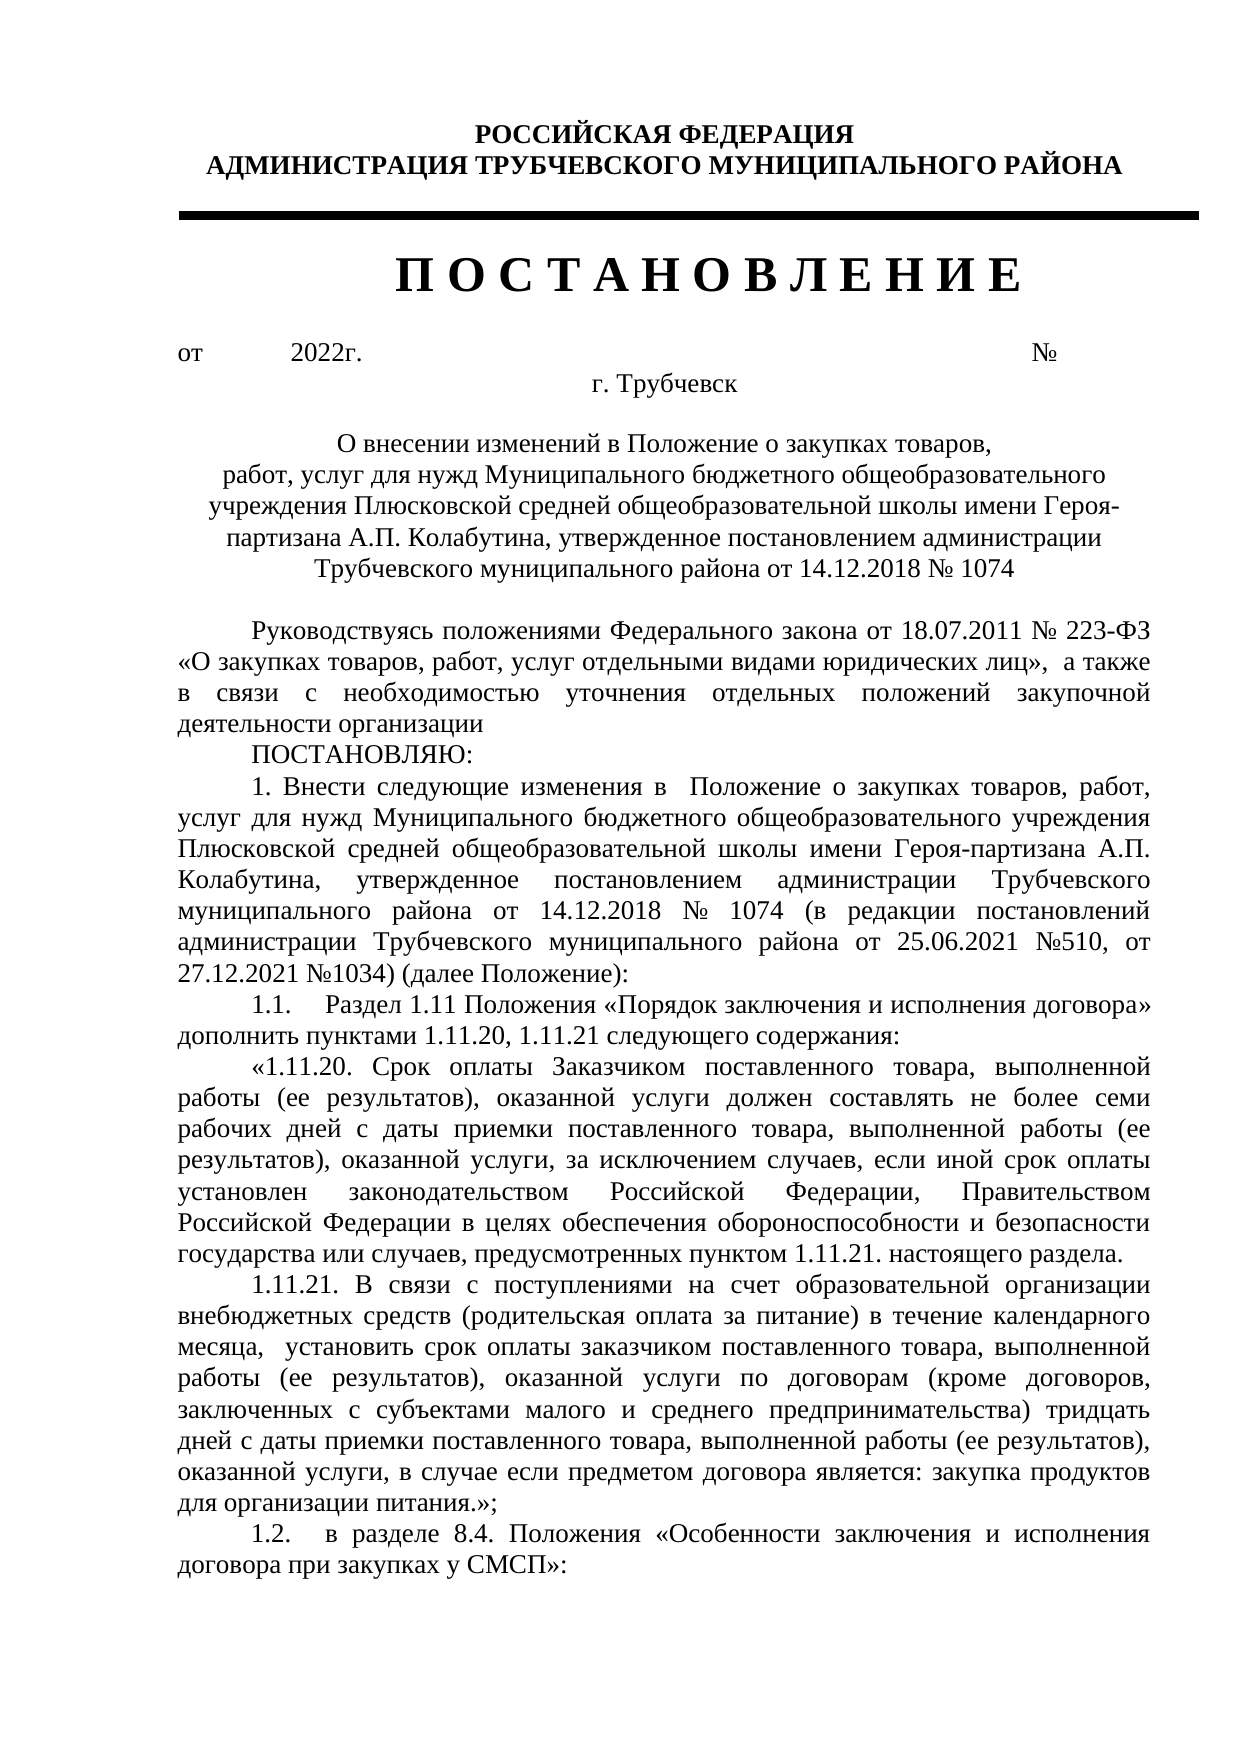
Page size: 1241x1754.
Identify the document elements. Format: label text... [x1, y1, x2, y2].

text от 2022г. № [177, 336, 1152, 367]
text Руководствуясь положениями Федерального закона от 18.07.2011 № 223-ФЗ «О закупках товаров, работ, услуг отдельными видами юридических лиц», а также в связи с необходимостью уточнения отдельных положений закупочной деятельности организации [177, 614, 1152, 739]
text г. Трубчевск [177, 367, 1152, 398]
subtitle РОССИЙСКАЯ ФЕДЕРАЦИЯ [177, 118, 1152, 149]
list 1.11.21. В связи с поступлениями на счет образовательной организации внебюджетных средств (родительская оплата за питание) в течение календарного месяца, установить срок оплаты заказчиком поставленного товара, выполненной работы (ее результатов), оказанной услуги по договорам (кроме договоров, заключенных с субъектами малого и среднего предпринимательства) тридцать дней с даты приемки поставленного товара, выполненной работы (ее результатов), оказанной услуги, в случае если предметом договора является: закупка продуктов для организации питания.»; [177, 1268, 1152, 1517]
list в разделе 8.4. Положения «Особенности заключения и исполнения договора при закупках у СМСП»: [177, 1517, 1152, 1579]
text ПОСТАНОВЛЯЮ: [177, 739, 1152, 770]
text 1. Внести следующие изменения в Положение о закупках товаров, работ, услуг для нужд Муниципального бюджетного общеобразовательного учреждения Плюсковской средней общеобразовательной школы имени Героя-партизана А.П. Колабутина, утвержденное постановлением администрации Трубчевского муниципального района от 14.12.2018 № 1074 (в редакции постановлений администрации Трубчевского муниципального района от 25.06.2021 №510, от 27.12.2021 №1034) (далее Положение): [177, 770, 1152, 988]
text О внесении изменений в Положение о закупках товаров, [177, 427, 1152, 458]
text работ, услуг для нужд Муниципального бюджетного общеобразовательного учреждения Плюсковской средней общеобразовательной школы имени Героя-партизана А.П. Колабутина, утвержденное постановлением администрации Трубчевского муниципального района от 14.12.2018 № 1074 [177, 458, 1152, 583]
text П О С Т А Н О В Л Е Н И Е [177, 245, 1152, 303]
text АДМИНИСТРАЦИЯ ТРУБЧЕВСКОГО МУНИЦИПАЛЬНОГО РАЙОНА [177, 149, 1152, 180]
list Раздел 1.11 Положения «Порядок заключения и исполнения договора» дополнить пунктами 1.11.20, 1.11.21 следующего содержания: [177, 988, 1152, 1050]
list «1.11.20. Срок оплаты Заказчиком поставленного товара, выполненной работы (ее результатов), оказанной услуги должен составлять не более семи рабочих дней с даты приемки поставленного товара, выполненной работы (ее результатов), оказанной услуги, за исключением случаев, если иной срок оплаты установлен законодательством Российской Федерации, Правительством Российской Федерации в целях обеспечения обороноспособности и безопасности государства или случаев, предусмотренных пунктом 1.11.21. настоящего раздела. [177, 1050, 1152, 1268]
